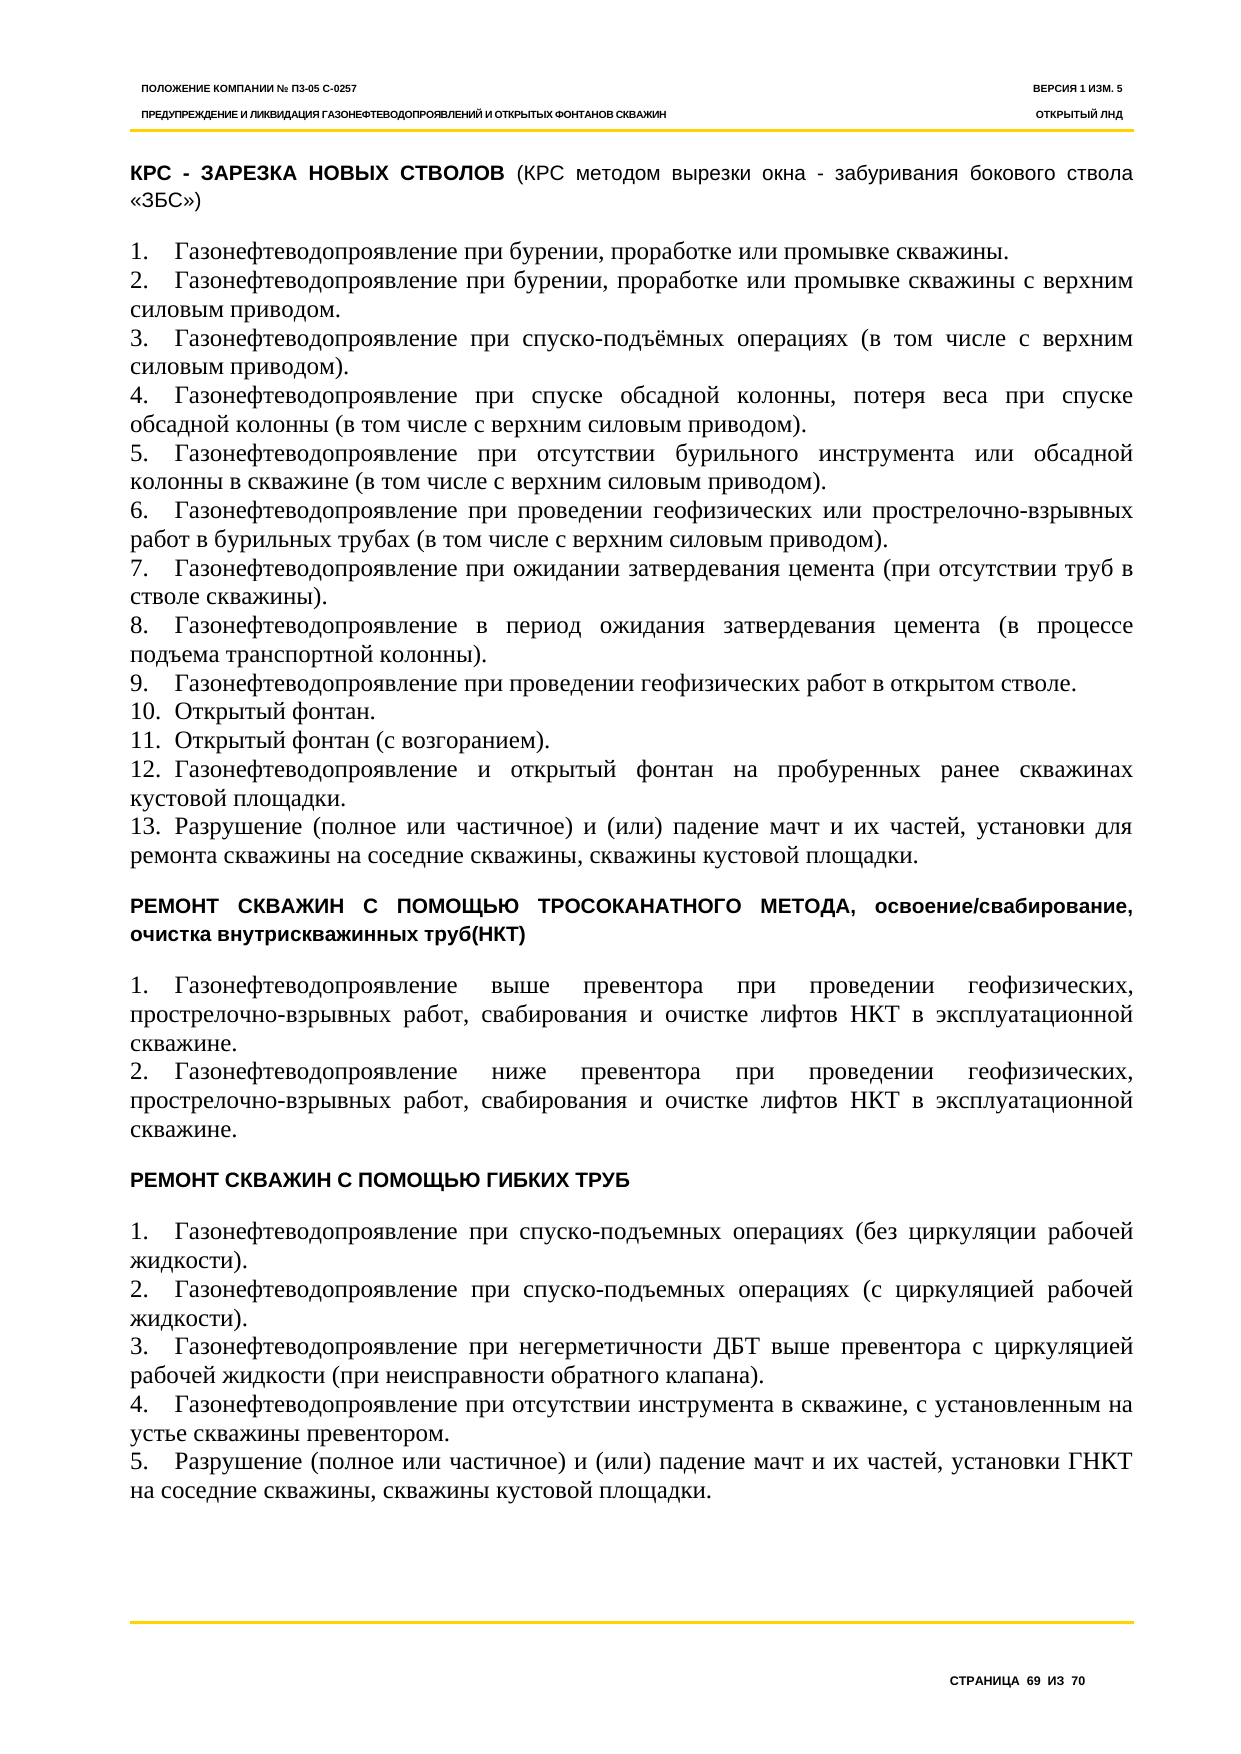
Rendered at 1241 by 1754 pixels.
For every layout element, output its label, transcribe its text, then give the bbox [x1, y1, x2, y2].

text РЕМОНТ СКВАЖИН С ПОМОЩЬЮ ГИБКИХ ТРУБ [130, 1168, 1134, 1192]
text 2. Газонефтеводопроявление при спуско-подъемных операциях (с циркуляцией рабочей жидкости). [130, 1274, 1134, 1331]
text 1. Газонефтеводопроявление при спуско-подъемных операциях (без циркуляции рабочей жидкости). [130, 1216, 1134, 1274]
text 3. Газонефтеводопроявление при негерметичности ДБТ выше превентора с циркуляцией рабочей жидкости (при неисправности обратного клапана). [130, 1331, 1134, 1389]
list Газонефтеводопроявление при спуско-подъёмных операциях (в том числе с верхним силовым приводом). [130, 323, 1134, 380]
list Газонефтеводопроявление при проведении геофизических работ в открытом стволе. [130, 668, 1134, 696]
list Газонефтеводопроявление при бурении, проработке или промывке скважины. [130, 236, 1134, 265]
text РЕМОНТ СКВАЖИН С ПОМОЩЬЮ ТРОСОКАНАТНОГО МЕТОДА, освоение/свабирование, очистка внутрискважинных труб(НКТ) [130, 894, 1134, 946]
list Открытый фонтан (с возгоранием). [130, 725, 1134, 754]
list Газонефтеводопроявление при отсутствии бурильного инструмента или обсадной колонны в скважине (в том числе с верхним силовым приводом). [130, 438, 1134, 495]
text 1. Газонефтеводопроявление выше превентора при проведении геофизических, прострелочно-взрывных работ, свабирования и очистке лифтов НКТ в эксплуатационной скважине. [130, 970, 1134, 1056]
list Газонефтеводопроявление при ожидании затвердевания цемента (при отсутствии труб в стволе скважины). [130, 553, 1134, 610]
list Газонефтеводопроявление при спуске обсадной колонны, потеря веса при спуске обсадной колонны (в том числе с верхним силовым приводом). [130, 380, 1134, 438]
list Газонефтеводопроявление в период ожидания затвердевания цемента (в процессе подъема транспортной колонны). [130, 610, 1134, 668]
list Газонефтеводопроявление при бурении, проработке или промывке скважины с верхним силовым приводом. [130, 265, 1134, 323]
text 4. Газонефтеводопроявление при отсутствии инструмента в скважине, с установленным на устье скважины превентором. [130, 1389, 1134, 1446]
text 2. Газонефтеводопроявление ниже превентора при проведении геофизических, прострелочно-взрывных работ, свабирования и очистке лифтов НКТ в эксплуатационной скважине. [130, 1056, 1134, 1143]
list Газонефтеводопроявление при проведении геофизических или прострелочно-взрывных работ в бурильных трубах (в том числе с верхним силовым приводом). [130, 495, 1134, 553]
text 5. Разрушение (полное или частичное) и (или) падение мачт и их частей, установки ГНКТ на соседние скважины, скважины кустовой площадки. [130, 1446, 1134, 1504]
text КРС - ЗАРЕЗКА НОВЫХ СТВОЛОВ (КРС методом вырезки окна - забуривания бокового ствола «ЗБС») [130, 161, 1134, 212]
list Газонефтеводопроявление и открытый фонтан на пробуренных ранее скважинах кустовой площадки. [130, 754, 1134, 811]
list Открытый фонтан. [130, 696, 1134, 725]
list Разрушение (полное или частичное) и (или) падение мачт и их частей, установки для ремонта скважины на соседние скважины, скважины кустовой площадки. [130, 811, 1134, 869]
